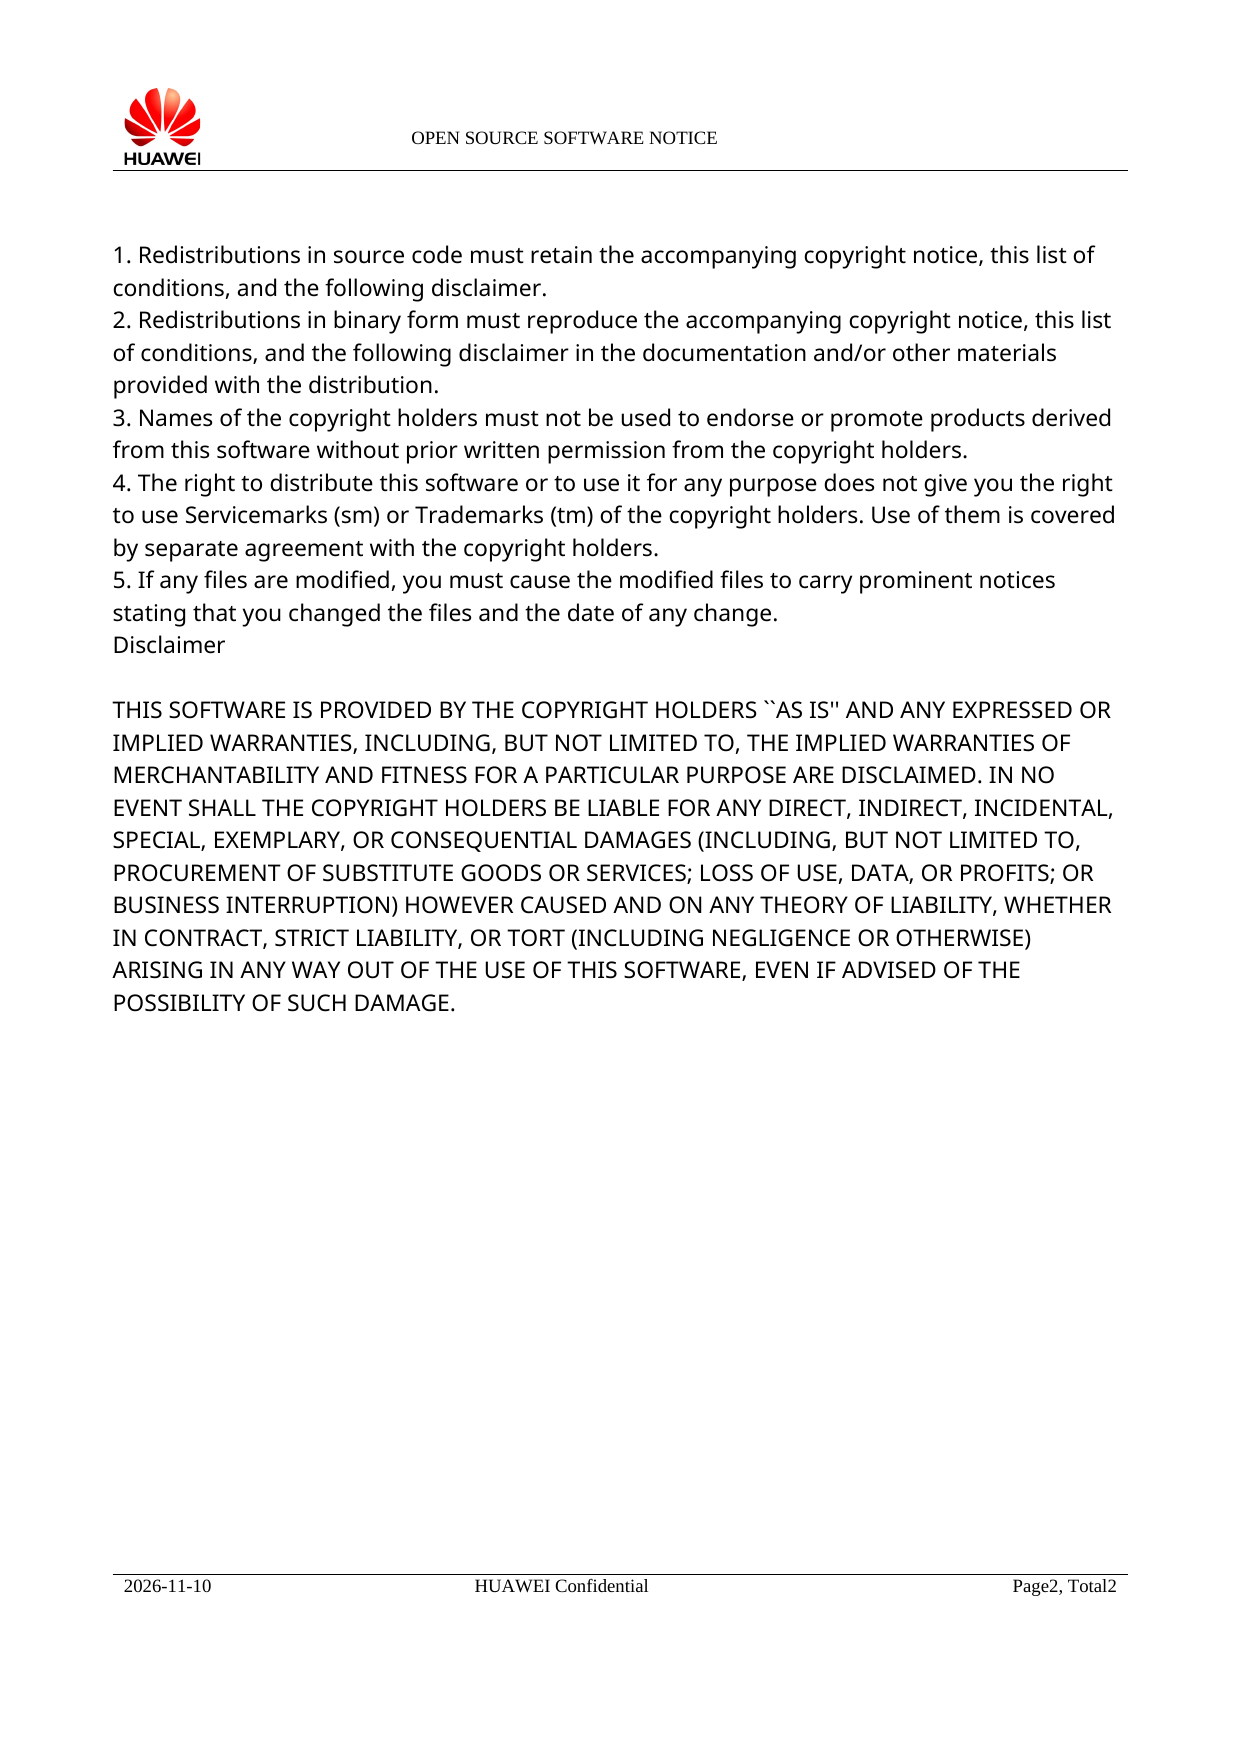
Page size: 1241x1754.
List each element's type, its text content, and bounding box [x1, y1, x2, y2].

text THIS SOFTWARE IS PROVIDED BY THE COPYRIGHT HOLDERS ``AS IS'' AND ANY EXPRESSED OR IMPLIED WARRANTIES, INCLUDING, BUT NOT LIMITED TO, THE IMPLIED WARRANTIES OF MERCHANTABILITY AND FITNESS FOR A PARTICULAR PURPOSE ARE DISCLAIMED. IN NO EVENT SHALL THE COPYRIGHT HOLDERS BE LIABLE FOR ANY DIRECT, INDIRECT, INCIDENTAL, SPECIAL, EXEMPLARY, OR CONSEQUENTIAL DAMAGES (INCLUDING, BUT NOT LIMITED TO, PROCUREMENT OF SUBSTITUTE GOODS OR SERVICES; LOSS OF USE, DATA, OR PROFITS; OR BUSINESS INTERRUPTION) HOWEVER CAUSED AND ON ANY THEORY OF LIABILITY, WHETHER IN CONTRACT, STRICT LIABILITY, OR TORT (INCLUDING NEGLIGENCE OR OTHERWISE) ARISING IN ANY WAY OUT OF THE USE OF THIS SOFTWARE, EVEN IF ADVISED OF THE POSSIBILITY OF SUCH DAMAGE. [112, 694, 1128, 1019]
text 5. If any files are modified, you must cause the modified files to carry prominent notices stating that you changed the files and the date of any change. [112, 564, 1128, 629]
text 2. Redistributions in binary form must reproduce the accompanying copyright notice, this list of conditions, and the following disclaimer in the documentation and/or other materials provided with the distribution. [112, 304, 1128, 401]
picture [124, 88, 201, 165]
text Disclaimer [112, 629, 1128, 661]
text 1. Redistributions in source code must retain the accompanying copyright notice, this list of conditions, and the following disclaimer. [112, 239, 1128, 304]
text 4. The right to distribute this software or to use it for any purpose does not give you the right to use Servicemarks (sm) or Trademarks (tm) of the copyright holders. Use of them is covered by separate agreement with the copyright holders. [112, 466, 1128, 564]
text 3. Names of the copyright holders must not be used to endorse or promote products derived from this software without prior written permission from the copyright holders. [112, 401, 1128, 466]
